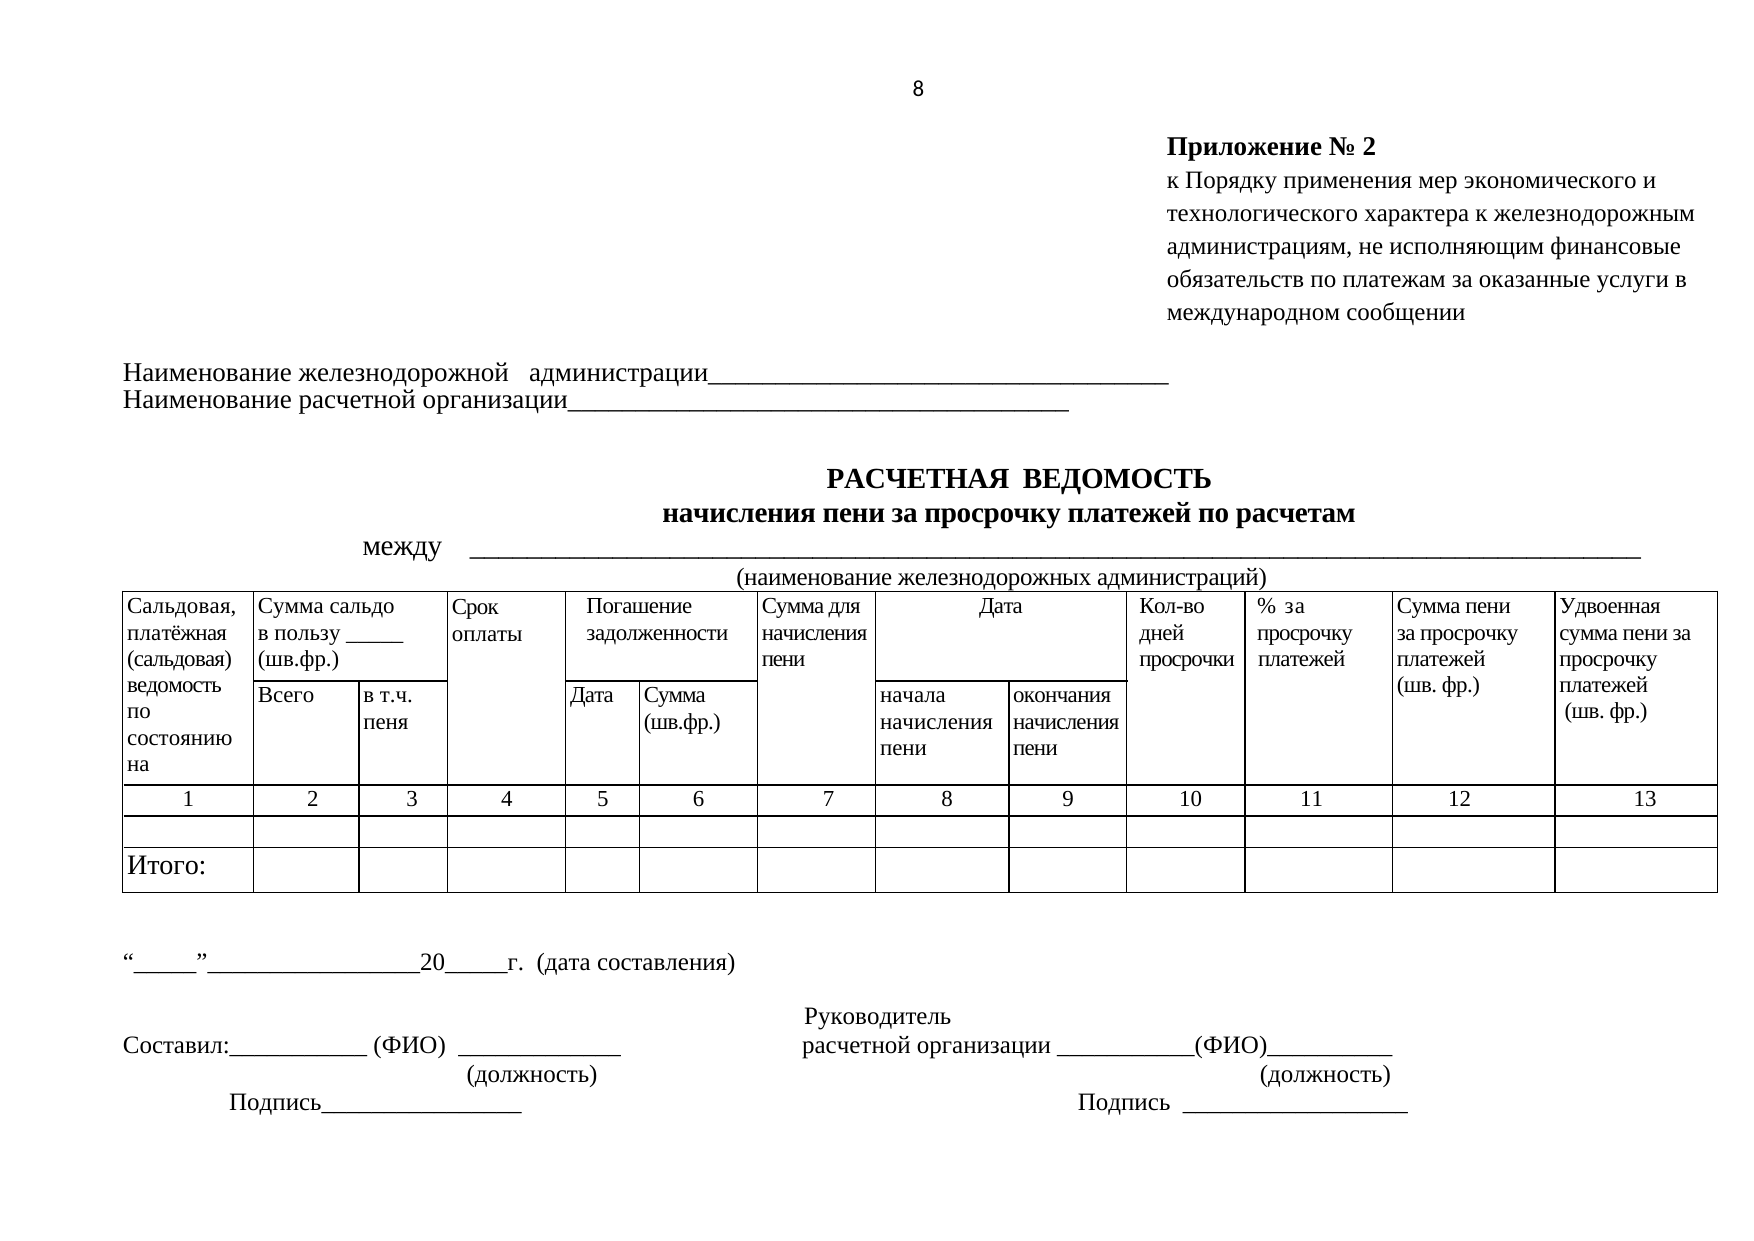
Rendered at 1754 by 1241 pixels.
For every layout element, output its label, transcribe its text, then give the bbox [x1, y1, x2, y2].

table_cell [1010, 817, 1126, 846]
table_cell [249, 817, 253, 846]
table_cell [1556, 817, 1717, 846]
subtitle (должность) (должность) [123, 1059, 1754, 1087]
text “_____”_________________20_____г. (дата составления) [123, 947, 1717, 976]
text Приложение № 2 к Порядку применения мер экономического и технологического характера к железнодорожным администрациям, не исполняющим финансовые обязательств по платежам за оказанные услуги в международном сообщении [1167, 130, 1713, 326]
subtitle (наименование железнодорожных администраций) [123, 562, 1754, 591]
table_cell в т.ч. пеня [360, 682, 447, 784]
subtitle между __________________________________________________________________________________ [123, 528, 1754, 562]
table_cell [123, 816, 127, 846]
table_header Удвоенная сумма пени за просрочку платежей (шв. фр.) [1556, 592, 1717, 784]
table_cell [360, 817, 447, 846]
subtitle Наименование расчетной организации_____________________________________ [123, 386, 1100, 413]
table_cell окончания начисления пени [1010, 682, 1126, 784]
table_cell [1010, 848, 1126, 892]
table_cell [566, 848, 639, 892]
table_header Дата [876, 592, 1126, 680]
table_cell [640, 848, 757, 892]
subtitle начисления пени за просрочку платежей по расчетам [123, 495, 1713, 528]
table_header Кол-во дней просрочки [1127, 592, 1244, 784]
subtitle Подпись________________ Подпись __________________ [123, 1087, 1754, 1116]
table_cell Всего [254, 682, 358, 784]
table_header Сальдовая, платёжная (сальдовая) ведомость по состоянию на [123, 592, 253, 784]
table_cell 1 [123, 785, 253, 815]
table_cell 5 [566, 786, 639, 815]
table_cell 3 [360, 786, 447, 815]
table_cell 7 [758, 786, 875, 815]
table_cell 9 [1010, 786, 1126, 815]
table_cell 12 [1393, 786, 1554, 815]
table_cell 8 [876, 786, 1008, 815]
table_cell [1556, 848, 1717, 892]
table_cell [1393, 848, 1554, 892]
table_header Сумма для начисления пени [758, 592, 875, 784]
table_cell [758, 848, 875, 892]
subtitle Руководитель [123, 1001, 1754, 1030]
table_cell [254, 848, 358, 892]
table_cell [360, 848, 447, 892]
table_header Погашение задолженности [566, 592, 757, 680]
table_cell [448, 817, 565, 846]
subtitle РАСЧЕТНАЯ ВЕДОМОСТЬ [123, 461, 1713, 495]
table_cell [876, 817, 1008, 846]
table_header Сумма сальдо в пользу _____ (шв.фр.) [254, 592, 447, 680]
subtitle Наименование железнодорожной администрации__________________________________ [123, 359, 1100, 386]
table_header Срок оплаты [448, 592, 565, 784]
table_header % за просрочку платежей [1246, 592, 1392, 784]
table_header Сумма пени за просрочку платежей (шв. фр.) [1393, 592, 1554, 784]
table_cell Сумма (шв.фр.) [640, 682, 757, 784]
table_cell [758, 817, 875, 846]
table_cell 2 [254, 786, 358, 815]
table_cell 4 [448, 786, 565, 815]
table_cell [1246, 817, 1392, 846]
table_cell 6 [640, 786, 757, 815]
table_cell 13 [1556, 786, 1717, 815]
table_cell [566, 817, 639, 846]
table_cell [254, 817, 358, 846]
table_cell [1246, 848, 1392, 892]
table_cell [1127, 817, 1244, 846]
table_cell 11 [1246, 786, 1392, 815]
subtitle Составил:___________ (ФИО) _____________ расчетной организации ___________(ФИО)__________ [123, 1030, 1754, 1059]
table_cell 10 [1127, 786, 1244, 815]
table_cell Итого: [123, 848, 253, 892]
table_cell [876, 848, 1008, 892]
table_cell [640, 817, 757, 846]
table_cell [1393, 817, 1554, 846]
table_cell Дата [566, 682, 639, 784]
table_cell [1127, 848, 1244, 892]
table_cell [448, 848, 565, 892]
table_cell начала начисления пени [876, 682, 1008, 784]
